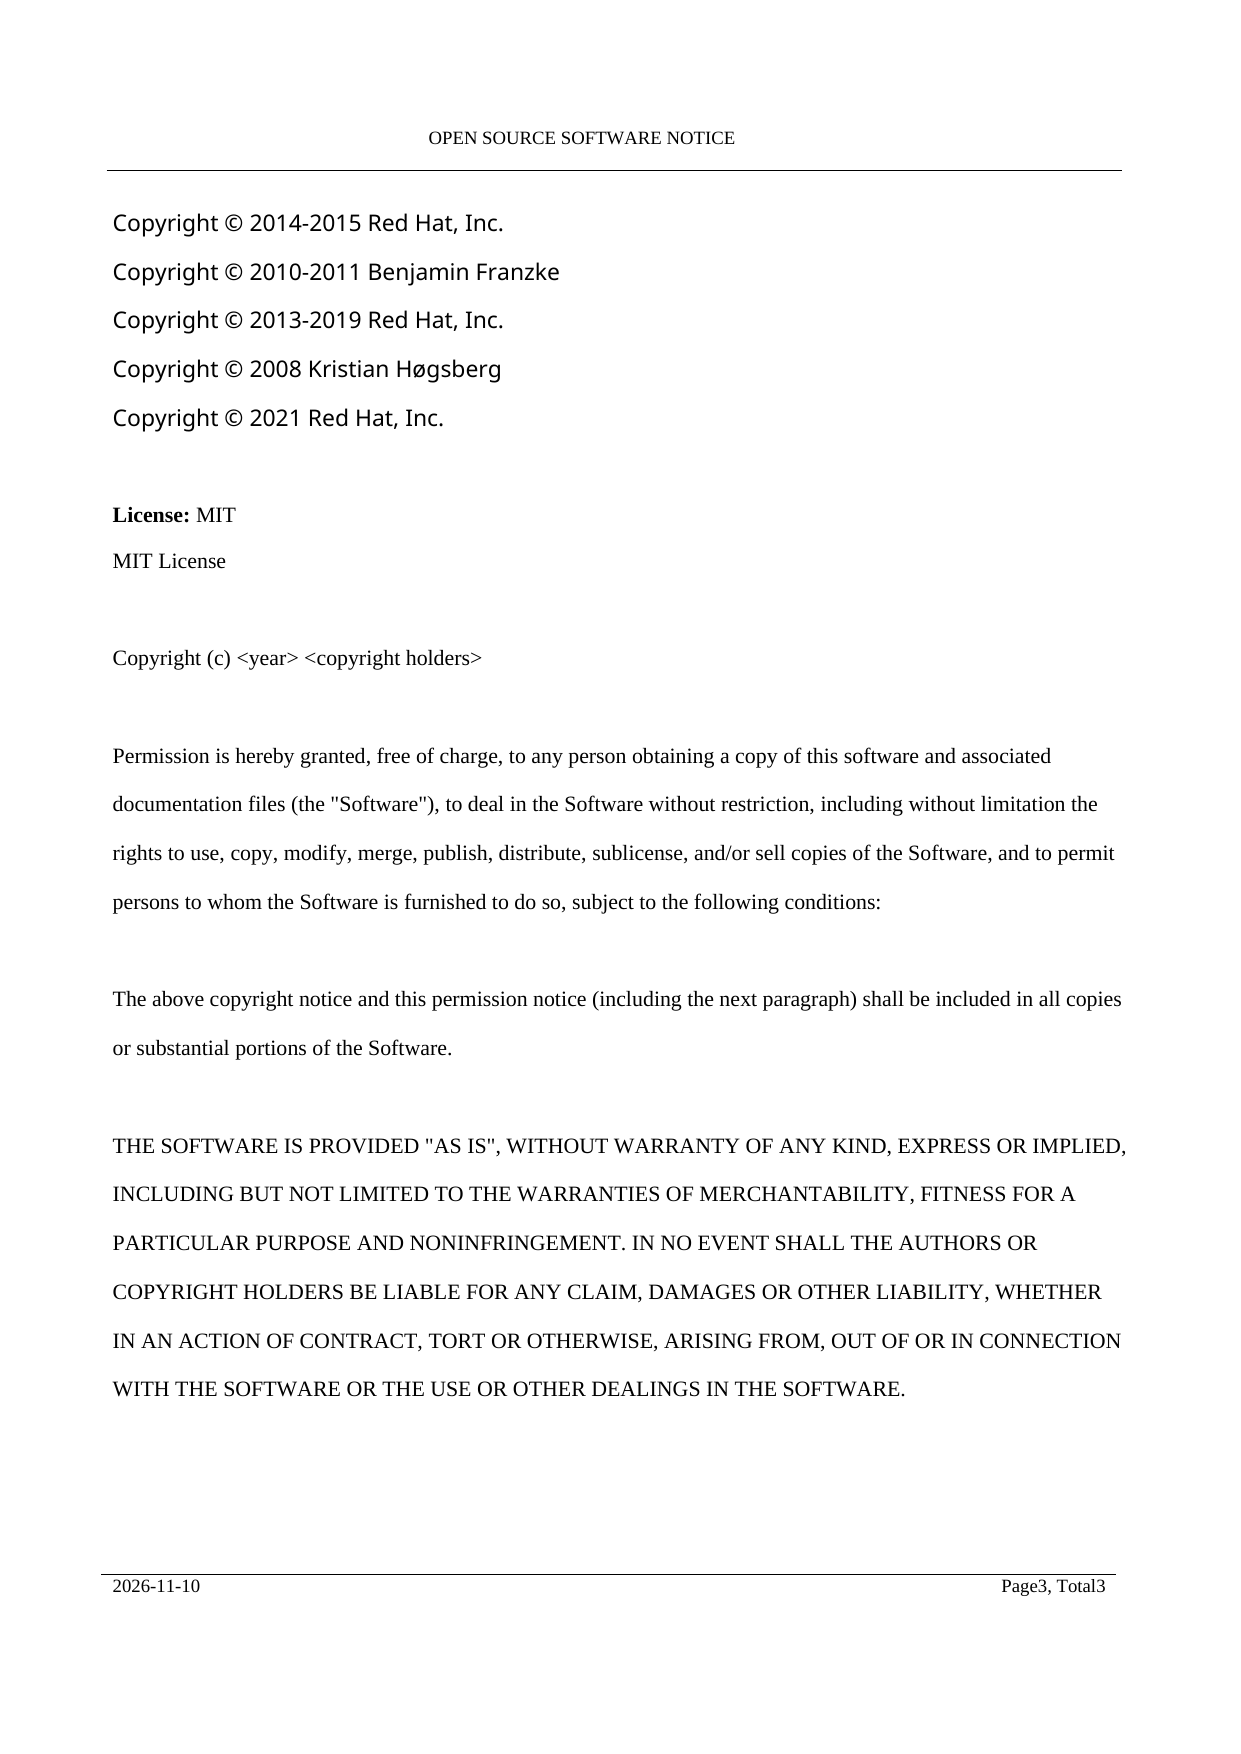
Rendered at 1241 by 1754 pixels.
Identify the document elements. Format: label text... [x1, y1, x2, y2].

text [112, 206, 1128, 483]
text License: MIT [112, 499, 1128, 531]
text MIT License Copyright (c) <year> <copyright holders> Permission is hereby granted, free of charge, to any person obtaining a copy of this software and associated documentation files (the "Software"), to deal in the Software without restriction, including without limitation the rights to use, copy, modify, merge, publish, distribute, sublicense, and/or sell copies of the Software, and to permit persons to whom the Software is furnished to do so, subject to the following conditions: The above copyright notice and this permission notice (including the next paragraph) shall be included in all copies or substantial portions of the Software. THE SOFTWARE IS PROVIDED "AS IS", WITHOUT WARRANTY OF ANY KIND, EXPRESS OR IMPLIED, INCLUDING BUT NOT LIMITED TO THE WARRANTIES OF MERCHANTABILITY, FITNESS FOR A PARTICULAR PURPOSE AND NONINFRINGEMENT. IN NO EVENT SHALL THE AUTHORS OR COPYRIGHT HOLDERS BE LIABLE FOR ANY CLAIM, DAMAGES OR OTHER LIABILITY, WHETHER IN AN ACTION OF CONTRACT, TORT OR OTHERWISE, ARISING FROM, OUT OF OR IN CONNECTION WITH THE SOFTWARE OR THE USE OR OTHER DEALINGS IN THE SOFTWARE. [112, 544, 1128, 1405]
